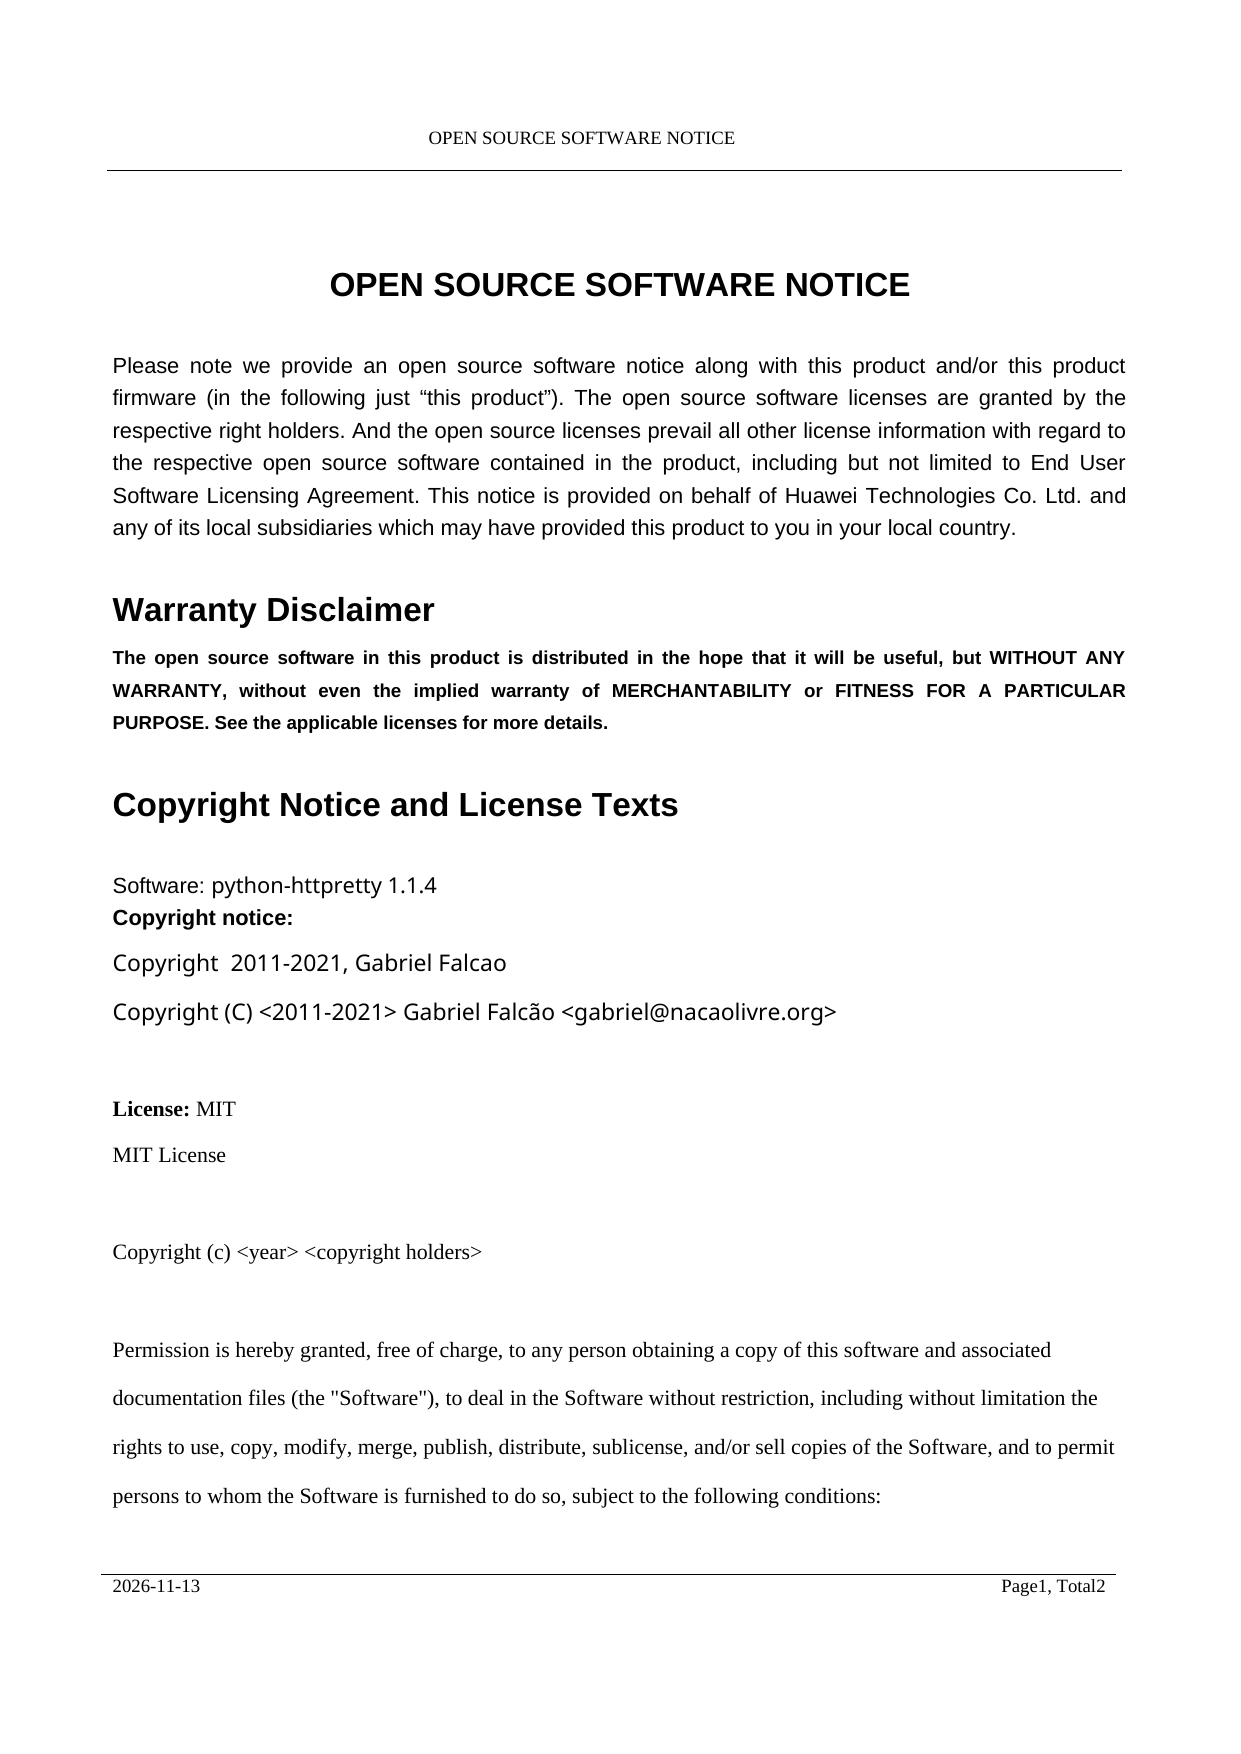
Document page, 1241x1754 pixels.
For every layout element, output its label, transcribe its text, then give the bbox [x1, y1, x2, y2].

text OPEN SOURCE SOFTWARE NOTICE [112, 251, 1128, 316]
text Copyright notice: [112, 901, 1128, 934]
text Software: python-httpretty 1.1.4 [112, 869, 1128, 901]
text The open source software in this product is distributed in the hope that it will be useful, but WITHOUT ANY WARRANTY, without even the implied warranty of MERCHANTABILITY or FITNESS FOR A PARTICULAR PURPOSE. See the applicable licenses for more details. [112, 641, 1128, 739]
text License: MIT [112, 1093, 1128, 1125]
text Warranty Disclaimer [112, 576, 1128, 641]
text Copyright 2011-2021, Gabriel Falcao Copyright (C) <2011-2021> Gabriel Falcão <gabriel@nacaolivre.org> [112, 947, 1128, 1077]
text Please note we provide an open source software notice along with this product and/or this product firmware (in the following just “this product”). The open source software licenses are granted by the respective right holders. And the open source licenses prevail all other license information with regard to the respective open source software contained in the product, including but not limited to End User Software Licensing Agreement. This notice is provided on behalf of Huawei Technologies Co. Ltd. and any of its local subsidiaries which may have provided this product to you in your local country. [112, 349, 1128, 544]
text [112, 1138, 1128, 1512]
text Copyright Notice and License Texts [112, 771, 1128, 836]
